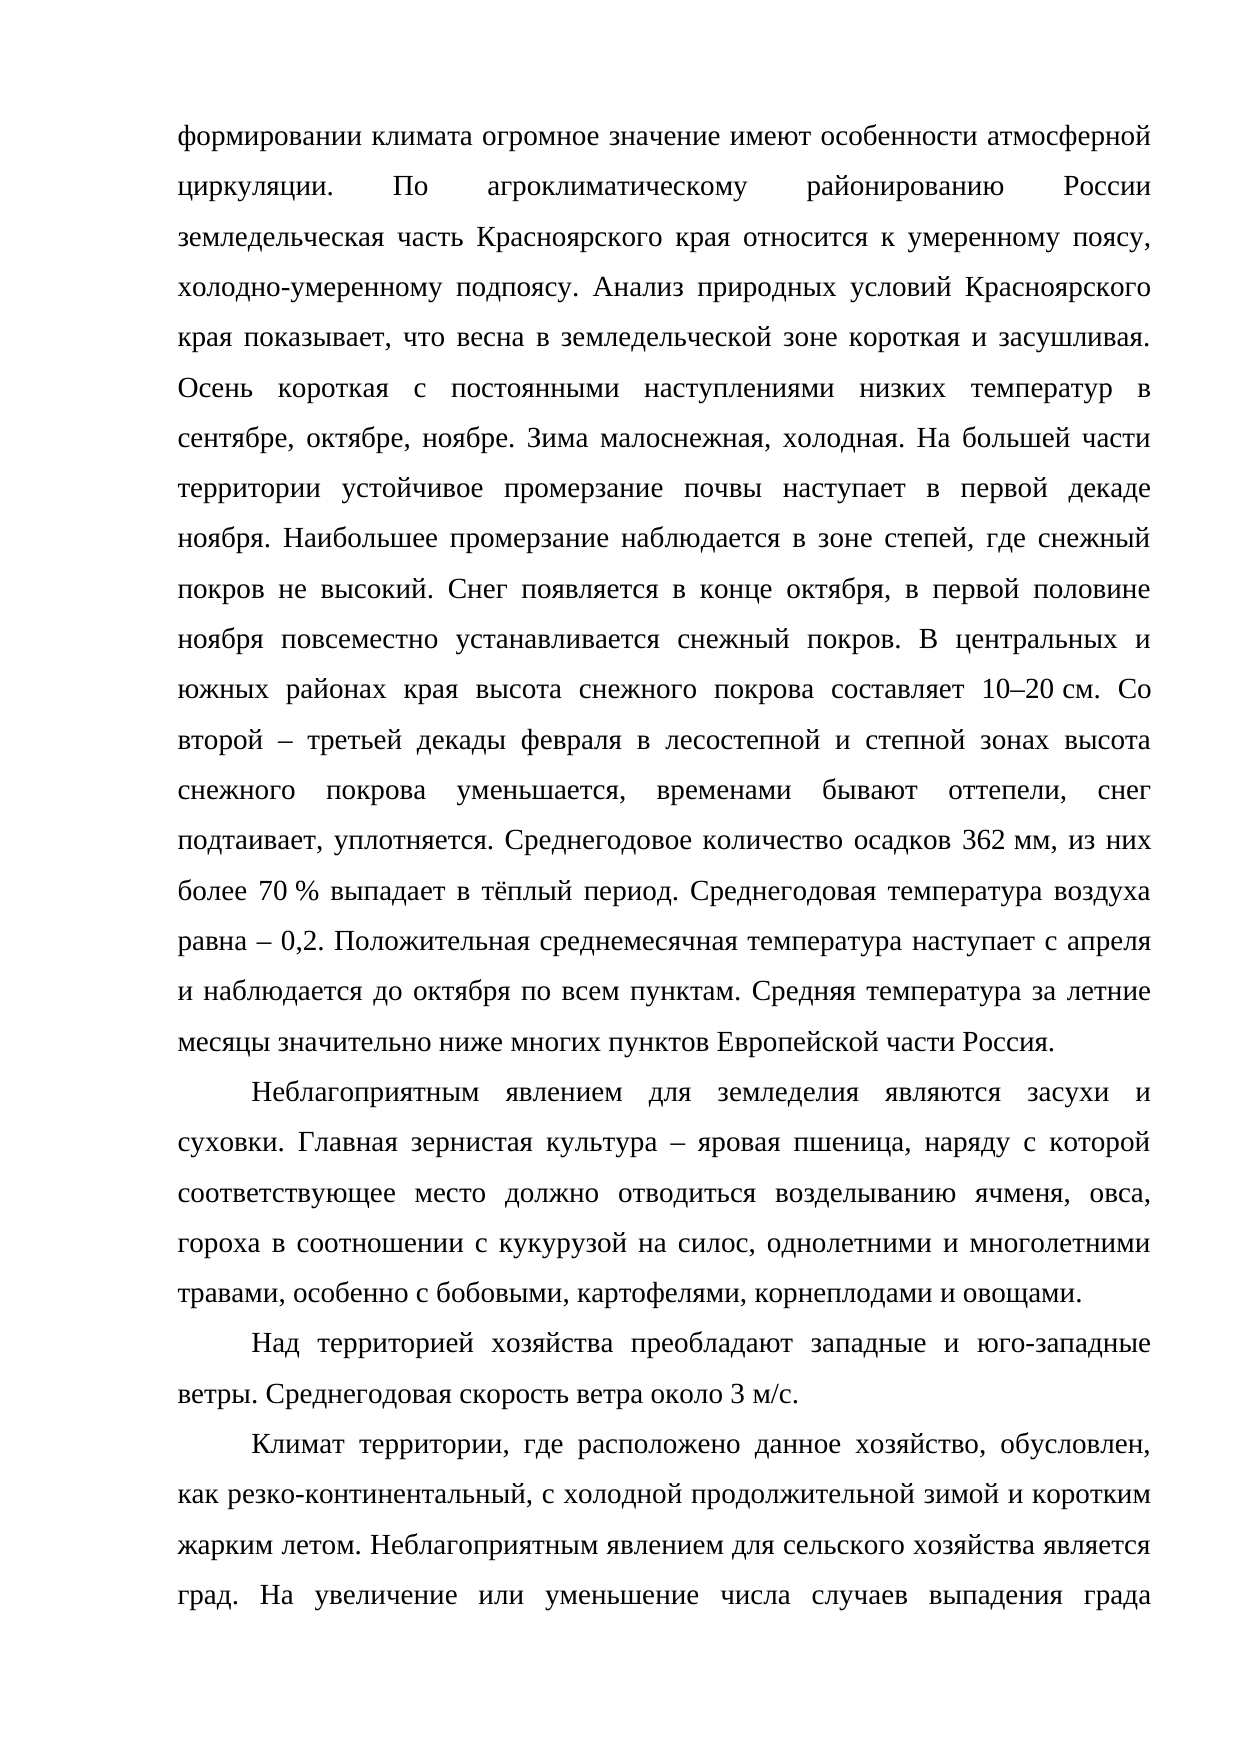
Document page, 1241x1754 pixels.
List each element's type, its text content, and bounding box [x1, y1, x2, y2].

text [177, 1426, 1152, 1611]
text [177, 118, 1152, 1057]
text Над территорией хозяйства преобладают западные и юго-западные ветры. Среднегодовая скорость ветра около 3 м/с. [177, 1326, 1152, 1409]
text Неблагоприятным явлением для земледелия являются засухи и суховки. Главная зернистая культура – яровая пшеница, наряду с которой соответствующее место должно отводиться возделыванию ячменя, овса, гороха в соотношении с кукурузой на силос, однолетними и многолетними травами, особенно с бобовыми, картофелями, корнеплодами и овощами. [177, 1074, 1152, 1309]
